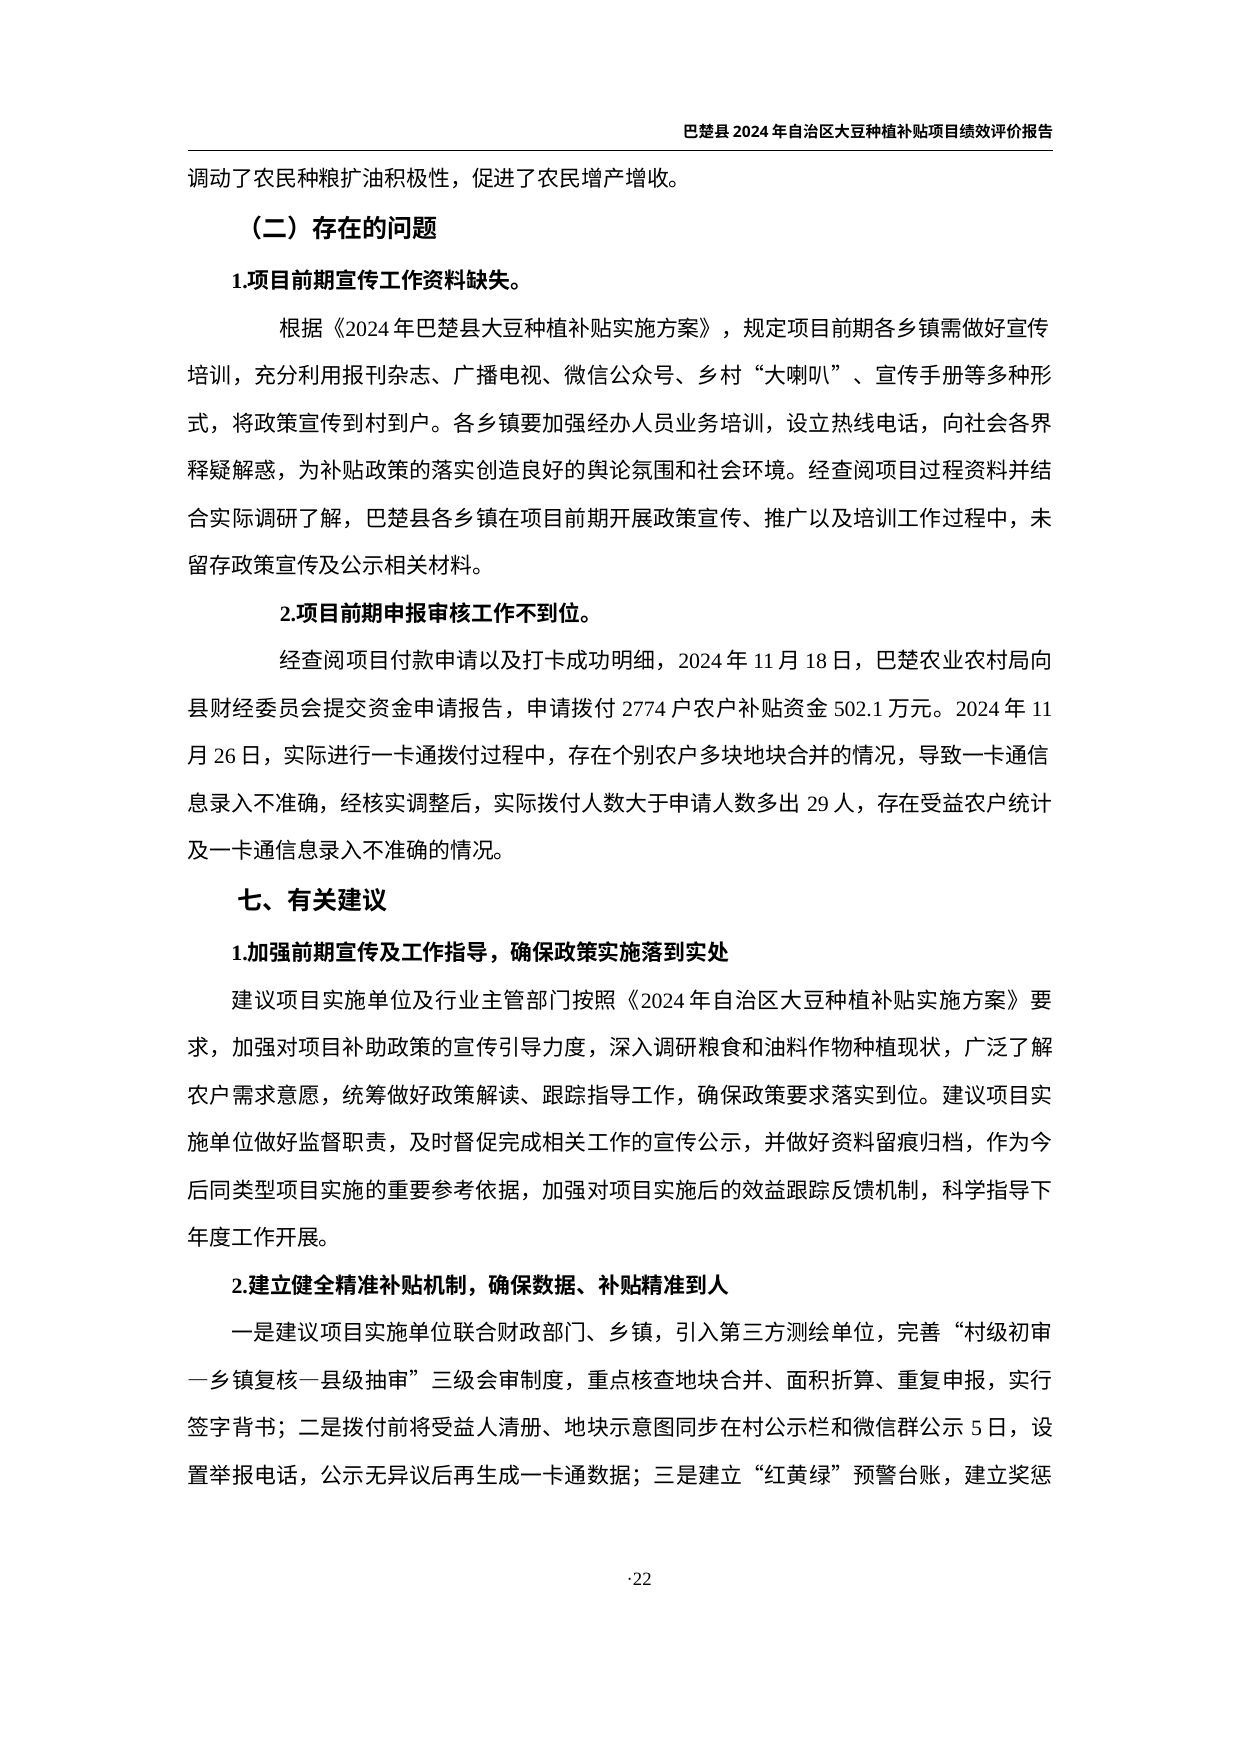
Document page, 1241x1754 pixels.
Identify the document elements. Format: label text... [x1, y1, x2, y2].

text 1.项目前期宣传工作资料缺失。 [187, 263, 1053, 295]
text 建议项目实施单位及行业主管部门按照《2024年自治区大豆种植补贴实施方案》要求，加强对项目补助政策的宣传引导力度，深入调研粮食和油料作物种植现状，广泛了解农户需求意愿，统筹做好政策解读、跟踪指导工作，确保政策要求落实到位。建议项目实施单位做好监督职责，及时督促完成相关工作的宣传公示，并做好资料留痕归档，作为今后同类型项目实施的重要参考依据，加强对项目实施后的效益跟踪反馈机制，科学指导下年度工作开展。 [187, 983, 1053, 1252]
text 2.建立健全精准补贴机制，确保数据、补贴精准到人 [187, 1268, 1053, 1299]
text 1.加强前期宣传及工作指导，确保政策实施落到实处 [187, 935, 1053, 967]
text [187, 161, 1053, 193]
subtitle （二）存在的问题 [187, 209, 1053, 245]
text 根据《2024年巴楚县大豆种植补贴实施方案》，规定项目前期各乡镇需做好宣传培训，充分利用报刊杂志、广播电视、微信公众号、乡村“大喇叭”、宣传手册等多种形式，将政策宣传到村到户。各乡镇要加强经办人员业务培训，设立热线电话，向社会各界释疑解惑，为补贴政策的落实创造良好的舆论氛围和社会环境。经查阅项目过程资料并结合实际调研了解，巴楚县各乡镇在项目前期开展政策宣传、推广以及培训工作过程中，未留存政策宣传及公示相关材料。 [187, 311, 1053, 580]
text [187, 1315, 1053, 1489]
text 2.项目前期申报审核工作不到位。 [187, 596, 1053, 627]
subtitle 七、有关建议 [187, 881, 1053, 917]
text 经查阅项目付款申请以及打卡成功明细，2024年11月18日，巴楚农业农村局向县财经委员会提交资金申请报告，申请拨付2774户农户补贴资金502.1万元。2024年11月26日，实际进行一卡通拨付过程中，存在个别农户多块地块合并的情况，导致一卡通信息录入不准确，经核实调整后，实际拨付人数大于申请人数多出29人，存在受益农户统计及一卡通信息录入不准确的情况。 [187, 643, 1053, 865]
